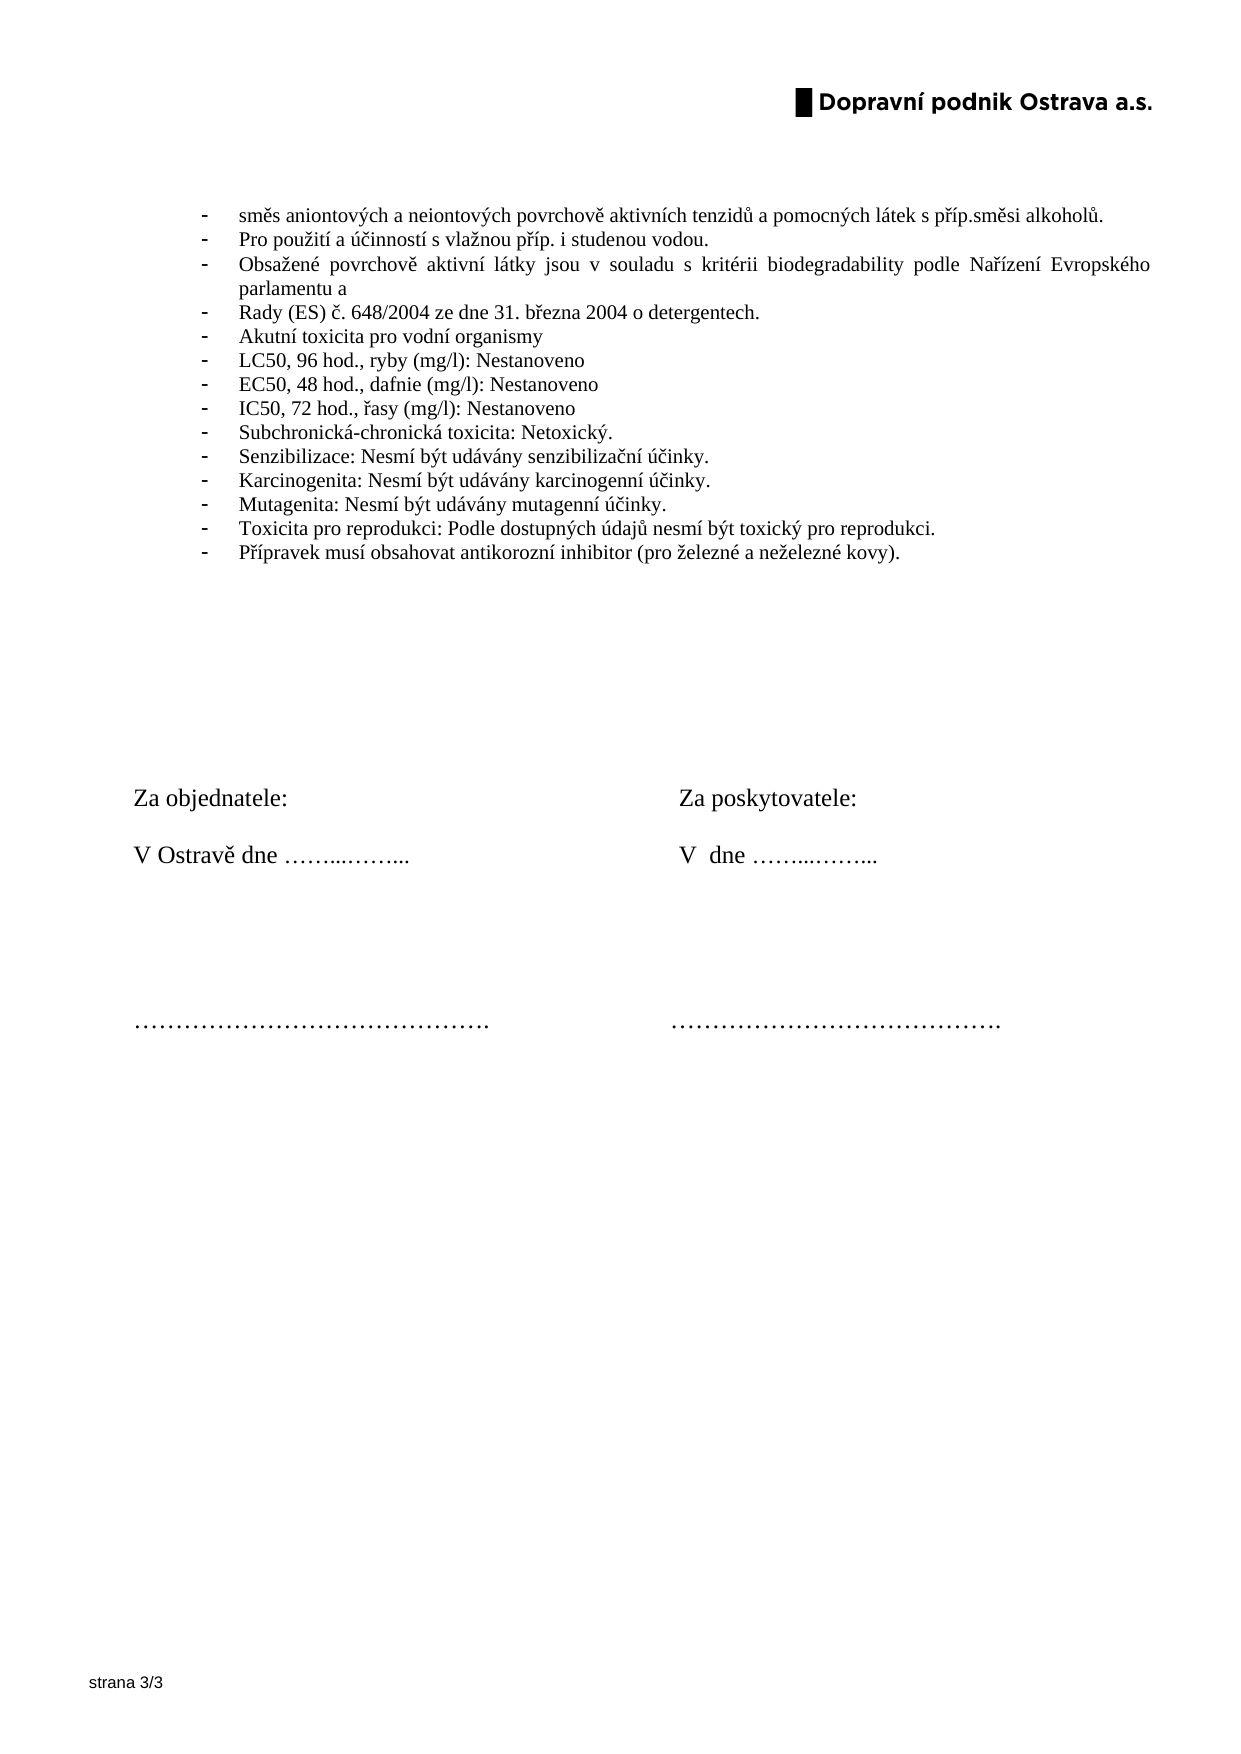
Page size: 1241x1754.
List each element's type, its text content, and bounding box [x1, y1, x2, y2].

list Obsažené povrchově aktivní látky jsou v souladu s kritérii biodegradability podle Nařízení Evropského parlamentu a [201, 251, 1152, 299]
list Pro použití a účinností s vlažnou příp. i studenou vodou. [201, 227, 1152, 251]
list Rady (ES) č. 648/2004 ze dne 31. března 2004 o detergentech. [201, 299, 1152, 324]
list IC50, 72 hod., řasy (mg/l): Nestanoveno [201, 396, 1152, 420]
list Mutagenita: Nesmí být udávány mutagenní účinky. [201, 492, 1152, 516]
list Karcinogenita: Nesmí být udávány karcinogenní účinky. [201, 468, 1152, 492]
list Toxicita pro reprodukci: Podle dostupných údajů nesmí být toxický pro reprodukci. [201, 516, 1152, 540]
text ……………………………………. …………………………………. [133, 1006, 1152, 1034]
list Subchronická-chronická toxicita: Netoxický. [201, 420, 1152, 444]
text Za objednatele: Za poskytovatele: [133, 783, 1152, 811]
picture [795, 88, 1152, 117]
list LC50, 96 hod., ryby (mg/l): Nestanoveno [201, 348, 1152, 372]
list EC50, 48 hod., dafnie (mg/l): Nestanoveno [201, 372, 1152, 396]
text V Ostravě dne ……...……... V dne ……...……... [133, 840, 1152, 869]
list Senzibilizace: Nesmí být udávány senzibilizační účinky. [201, 444, 1152, 468]
list Přípravek musí obsahovat antikorozní inhibitor (pro železné a neželezné kovy). [201, 540, 1152, 564]
list směs aniontových a neiontových povrchově aktivních tenzidů a pomocných látek s příp.směsi alkoholů. [201, 203, 1152, 227]
list Akutní toxicita pro vodní organismy [201, 324, 1152, 348]
